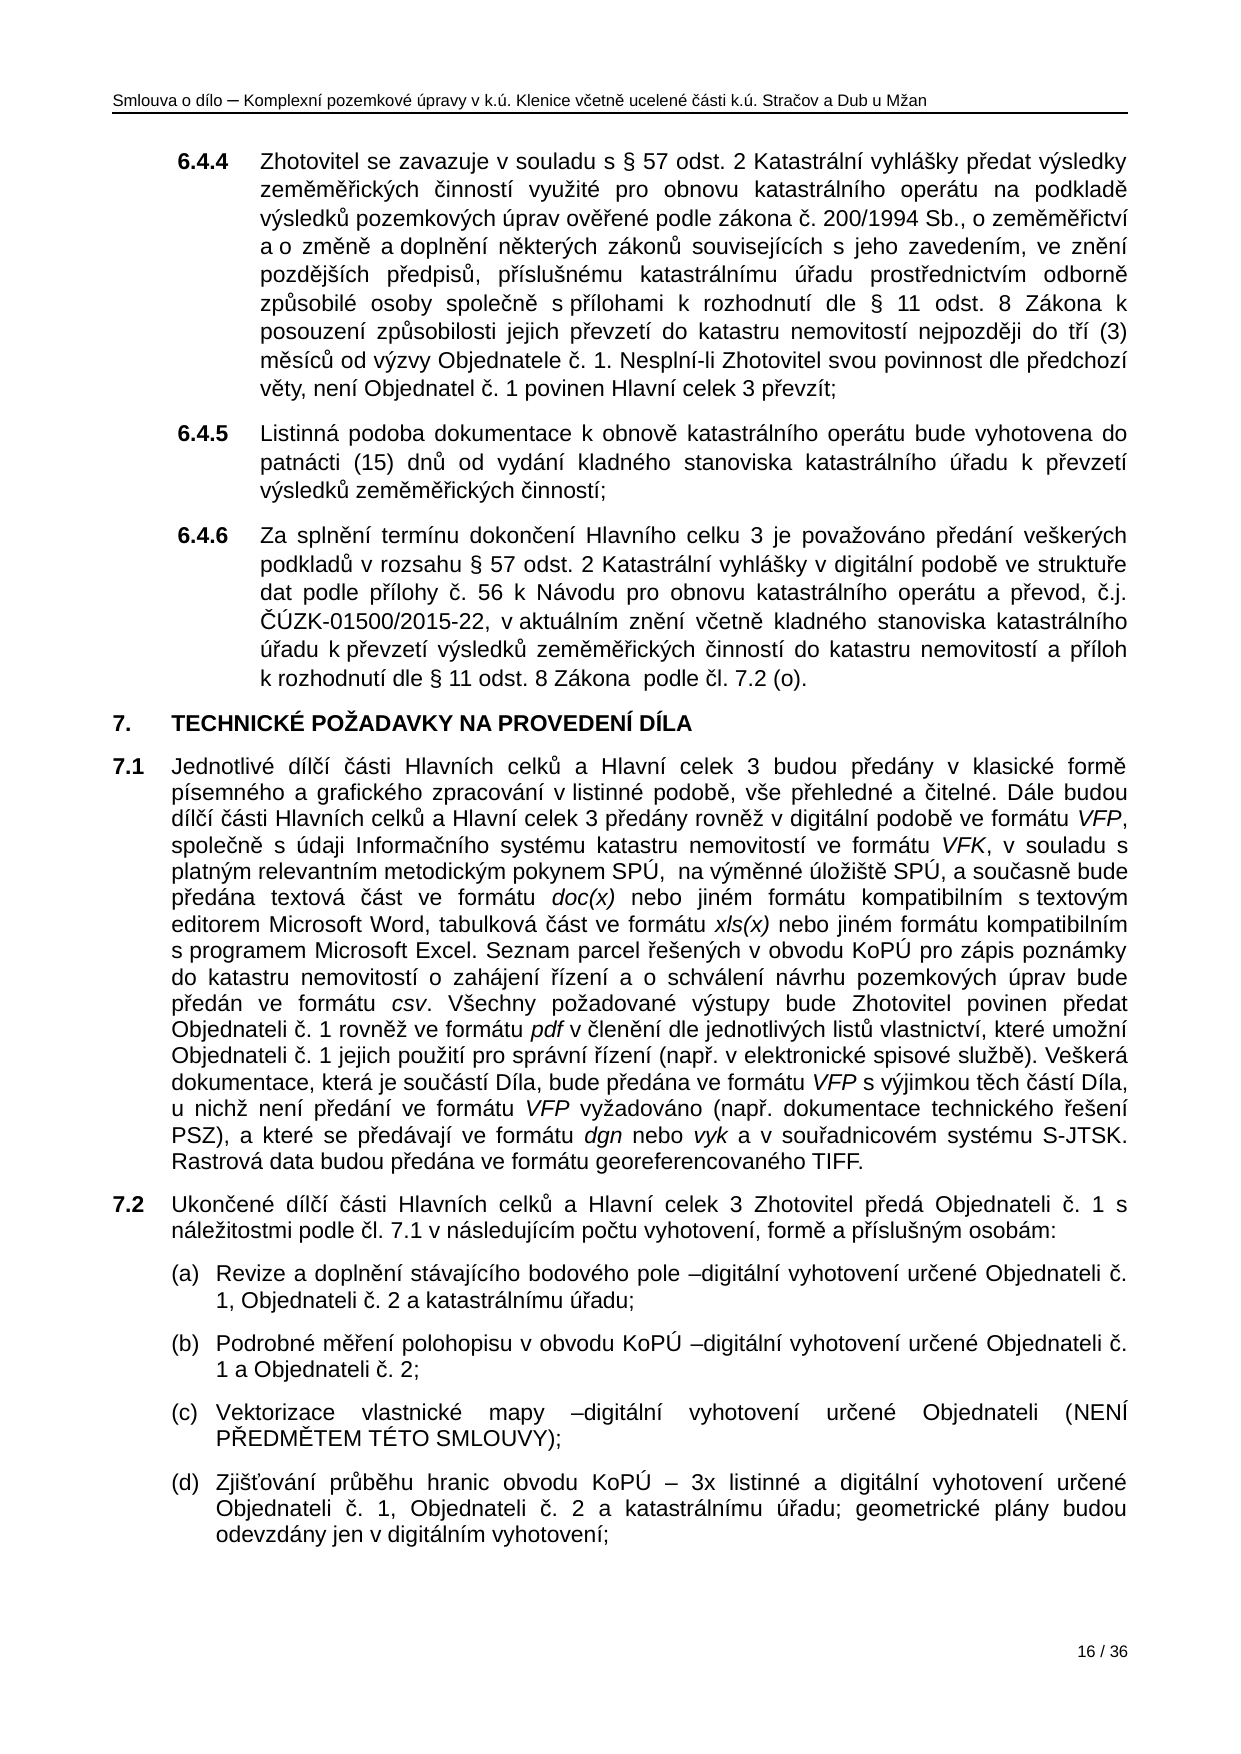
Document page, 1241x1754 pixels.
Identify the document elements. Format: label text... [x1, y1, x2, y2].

text Technické požadavky na provedení díla [112, 709, 1128, 736]
text Jednotlivé dílčí části Hlavních celků a Hlavní celek 3 budou předány v klasické formě písemného a grafického zpracování v listinné podobě, vše přehledné a čitelné. Dále budou dílčí části Hlavních celků a Hlavní celek 3 předány rovněž v digitální podobě ve formátu VFP, společně s údaji Informačního systému katastru nemovitostí ve formátu VFK, v souladu s platným relevantním metodickým pokynem SPÚ, na výměnné úložiště SPÚ, a současně bude předána textová část ve formátu doc(x) nebo jiném formátu kompatibilním s textovým editorem Microsoft Word, tabulková část ve formátu xls(x) nebo jiném formátu kompatibilním s programem Microsoft Excel. Seznam parcel řešených v obvodu KoPÚ pro zápis poznámky do katastru nemovitostí o zahájení řízení a o schválení návrhu pozemkových úprav bude předán ve formátu csv. Všechny požadované výstupy bude Zhotovitel povinen předat Objednateli č. 1 rovněž ve formátu pdf v členění dle jednotlivých listů vlastnictví, které umožní Objednateli č. 1 jejich použití pro správní řízení (např. v elektronické spisové službě). Veškerá dokumentace, která je součástí Díla, bude předána ve formátu VFP s výjimkou těch částí Díla, u nichž není předání ve formátu VFP vyžadováno (např. dokumentace technického řešení PSZ), a které se předávají ve formátu dgn nebo vyk a v souřadnicovém systému S-JTSK. Rastrová data budou předána ve formátu georeferencovaného TIFF. [112, 753, 1128, 1174]
list Zjišťování průběhu hranic obvodu KoPÚ – 3x listinné a digitální vyhotovení určené Objednateli č. 1, Objednateli č. 2 a katastrálnímu úřadu; geometrické plány budou odevzdány jen v digitálním vyhotovení; [171, 1468, 1128, 1547]
list Revize a doplnění stávajícího bodového pole –digitální vyhotovení určené Objednateli č. 1, Objednateli č. 2 a katastrálnímu úřadu; [171, 1260, 1128, 1313]
text Zhotovitel se zavazuje v souladu s § 57 odst. 2 Katastrální vyhlášky předat výsledky zeměměřických činností využité pro obnovu katastrálního operátu na podkladě výsledků pozemkových úprav ověřené podle zákona č. 200/1994 Sb., o zeměměřictví a o změně a doplnění některých zákonů souvisejících s jeho zavedením, ve znění pozdějších předpisů, příslušnému katastrálnímu úřadu prostřednictvím odborně způsobilé osoby společně s přílohami k rozhodnutí dle § 11 odst. 8 Zákona k posouzení způsobilosti jejich převzetí do katastru nemovitostí nejpozději do tří (3) měsíců od výzvy Objednatele č. 1. Nesplní-li Zhotovitel svou povinnost dle předchozí věty, není Objednatel č. 1 povinen Hlavní celek 3 převzít; [177, 148, 1128, 402]
text Ukončené dílčí části Hlavních celků a Hlavní celek 3 Zhotovitel předá Objednateli č. 1 s náležitostmi podle čl. 7.1 v následujícím počtu vyhotovení, formě a příslušným osobám: [112, 1191, 1128, 1244]
list Podrobné měření polohopisu v obvodu KoPÚ –digitální vyhotovení určené Objednateli č. 1 a Objednateli č. 2; [171, 1330, 1128, 1382]
text Za splnění termínu dokončení Hlavního celku 3 je považováno předání veškerých podkladů v rozsahu § 57 odst. 2 Katastrální vyhlášky v digitální podobě ve struktuře dat podle přílohy č. 56 k Návodu pro obnovu katastrálního operátu a převod, č.j. ČÚZK-01500/2015-22, v aktuálním znění včetně kladného stanoviska katastrálního úřadu k převzetí výsledků zeměměřických činností do katastru nemovitostí a příloh k rozhodnutí dle § 11 odst. 8 Zákona podle čl. 7.2 (o). [177, 522, 1128, 691]
text Listinná podoba dokumentace k obnově katastrálního operátu bude vyhotovena do patnácti (15) dnů od vydání kladného stanoviska katastrálního úřadu k převzetí výsledků zeměměřických činností; [177, 420, 1128, 503]
list Vektorizace vlastnické mapy –digitální vyhotovení určené Objednateli (Není předmětem této smlouvy); [171, 1399, 1128, 1452]
